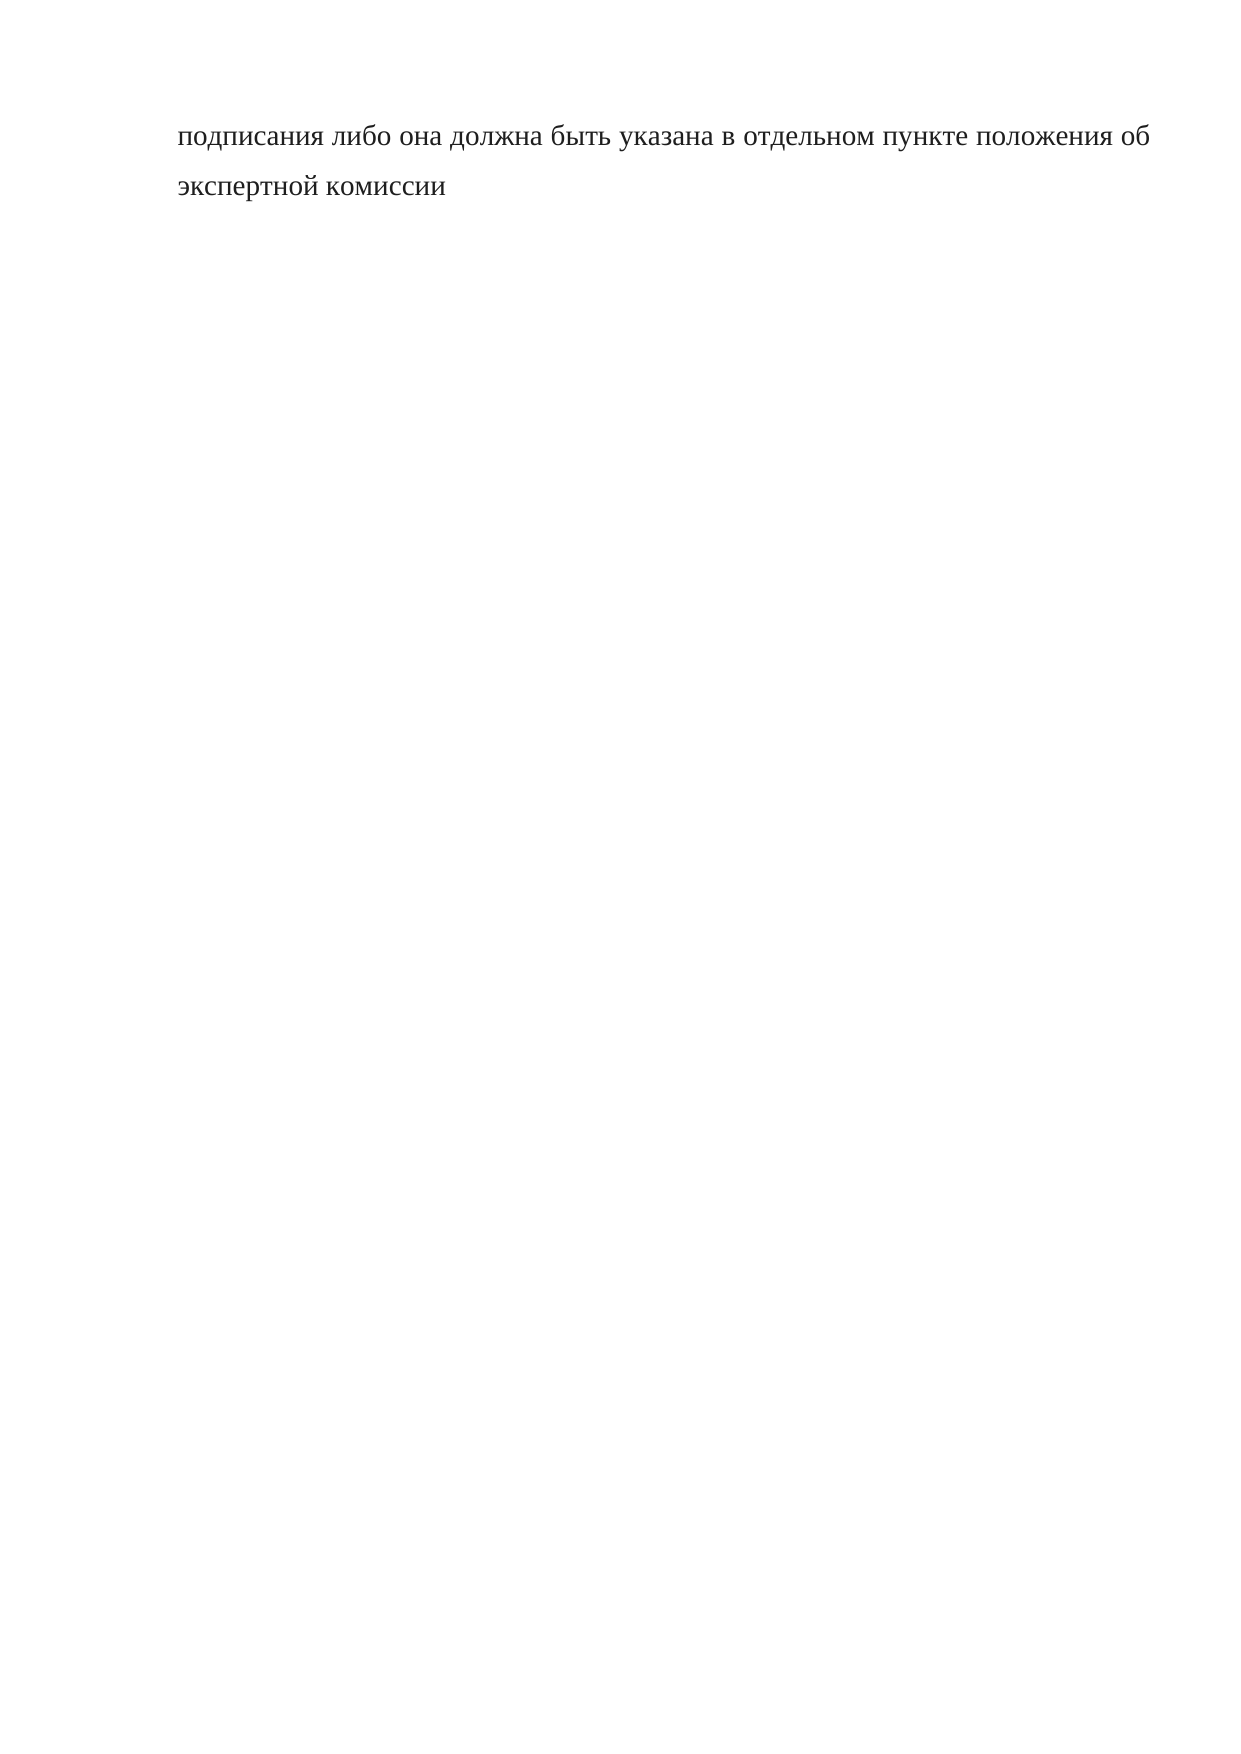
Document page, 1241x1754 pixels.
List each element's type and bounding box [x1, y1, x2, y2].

text [177, 118, 1152, 202]
